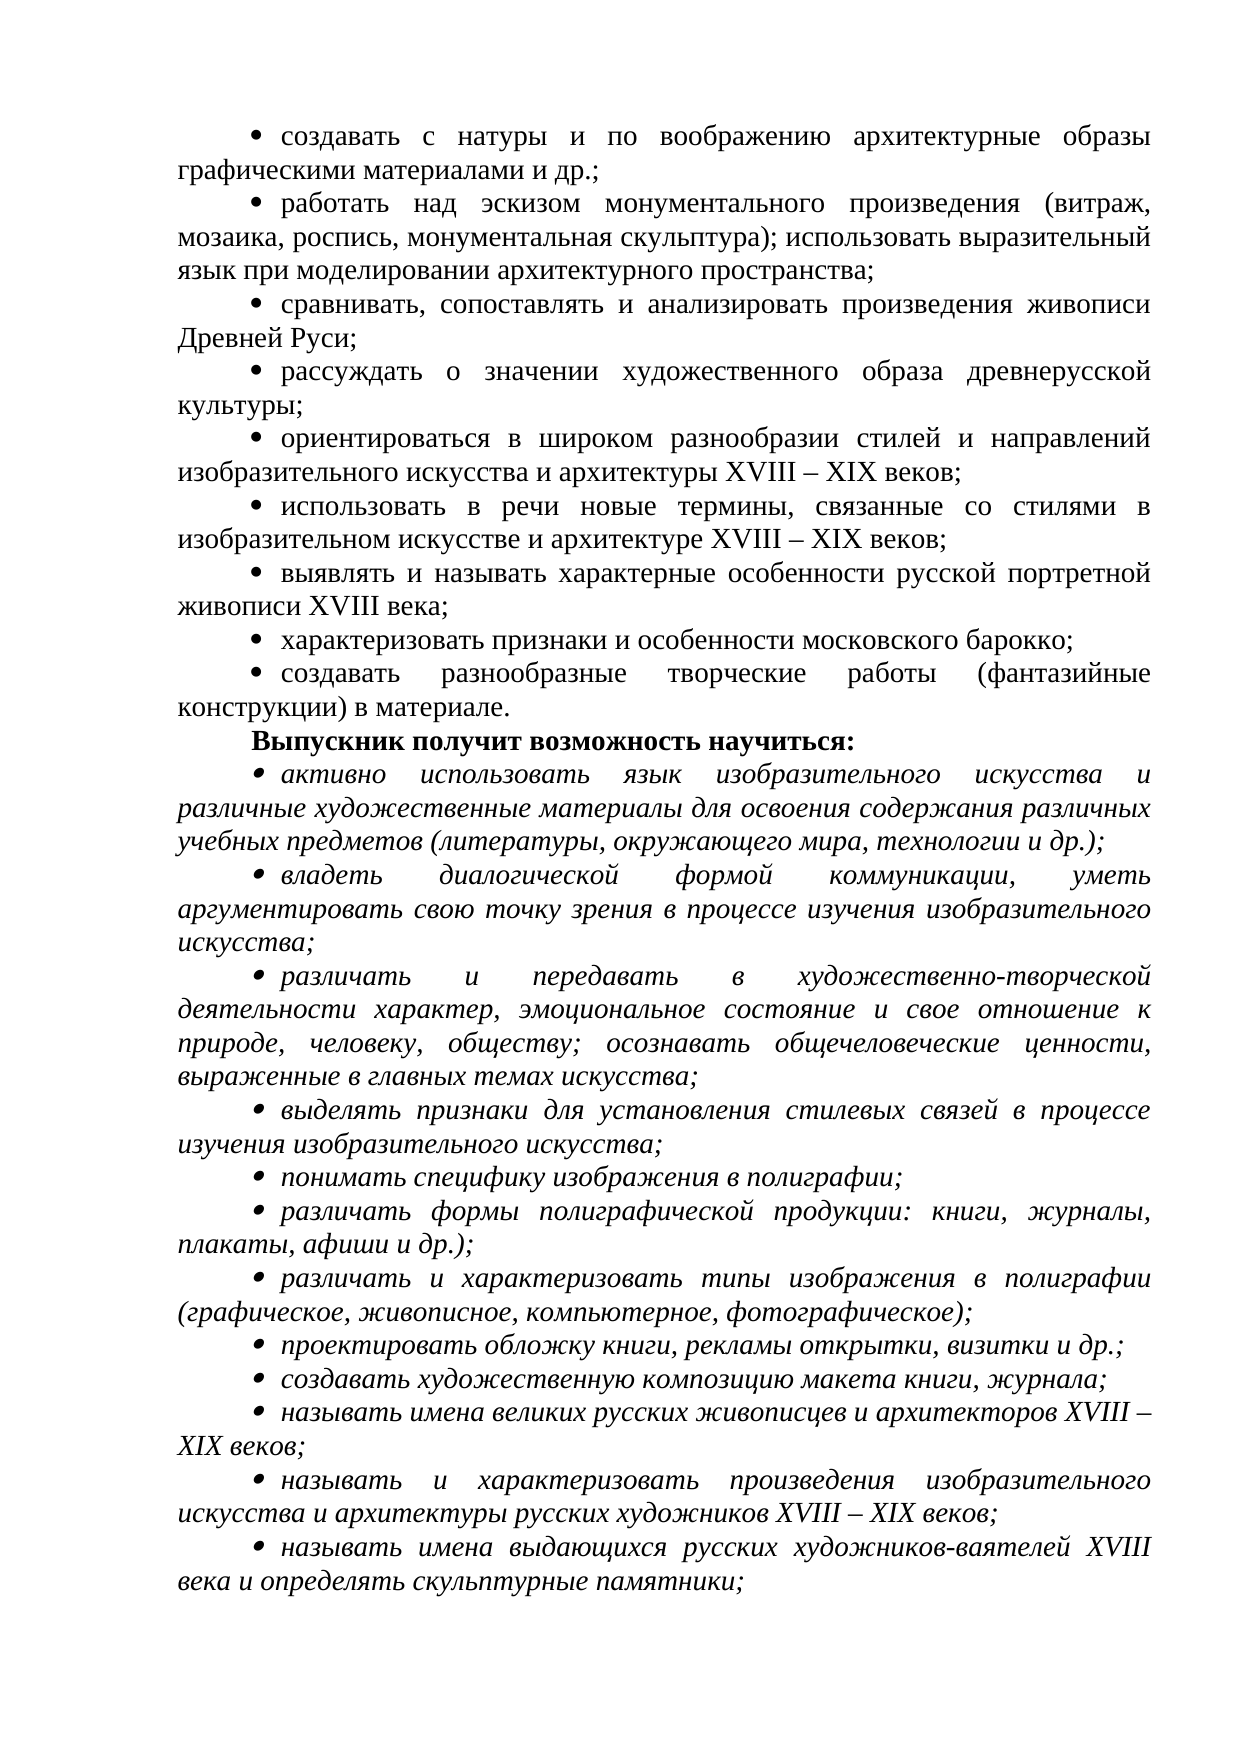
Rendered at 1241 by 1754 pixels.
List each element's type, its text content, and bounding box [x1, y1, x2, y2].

list различать и передавать в художественно-творческой деятельности характер, эмоциональное состояние и свое отношение к природе, человеку, обществу; осознавать общечеловеческие ценности, выраженные в главных темах искусства; [177, 958, 1152, 1092]
list называть имена выдающихся русских художников-ваятелей XVIII века и определять скульптурные памятники; [177, 1529, 1152, 1596]
list характеризовать признаки и особенности московского барокко; [177, 622, 1152, 656]
list рассуждать о значении художественного образа древнерусской культуры; [177, 353, 1152, 420]
list ориентироваться в широком разнообразии стилей и направлений изобразительного искусства и архитектуры XVIII – XIX веков; [177, 420, 1152, 488]
list работать над эскизом монументального произведения (витраж, мозаика, роспись, монументальная скульптура); использовать выразительный язык при моделировании архитектурного пространства; [177, 185, 1152, 286]
list владеть диалогической формой коммуникации, уметь аргументировать свою точку зрения в процессе изучения изобразительного искусства; [177, 857, 1152, 958]
list использовать в речи новые термины, связанные со стилями в изобразительном искусстве и архитектуре XVIII – XIX веков; [177, 488, 1152, 555]
list сравнивать, сопоставлять и анализировать произведения живописи Древней Руси; [177, 286, 1152, 353]
list называть и характеризовать произведения изобразительного искусства и архитектуры русских художников XVIII – XIX веков; [177, 1462, 1152, 1529]
list различать формы полиграфической продукции: книги, журналы, плакаты, афиши и др.); [177, 1193, 1152, 1260]
text Выпускник получит возможность научиться: [177, 723, 1152, 756]
list создавать с натуры и по воображению архитектурные образы графическими материалами и др.; [177, 118, 1152, 185]
list понимать специфику изображения в полиграфии; [177, 1159, 1152, 1193]
list называть имена великих русских живописцев и архитекторов XVIII – XIX веков; [177, 1394, 1152, 1462]
list выделять признаки для установления стилевых связей в процессе изучения изобразительного искусства; [177, 1092, 1152, 1159]
list создавать разнообразные творческие работы (фантазийные конструкции) в материале. [177, 656, 1152, 723]
list проектировать обложку книги, рекламы открытки, визитки и др.; [177, 1327, 1152, 1361]
list создавать художественную композицию макета книги, журнала; [177, 1361, 1152, 1394]
list выявлять и называть характерные особенности русской портретной живописи XVIII века; [177, 555, 1152, 622]
list различать и характеризовать типы изображения в полиграфии (графическое, живописное, компьютерное, фотографическое); [177, 1260, 1152, 1327]
list активно использовать язык изобразительного искусства и различные художественные материалы для освоения содержания различных учебных предметов (литературы, окружающего мира, технологии и др.); [177, 756, 1152, 857]
